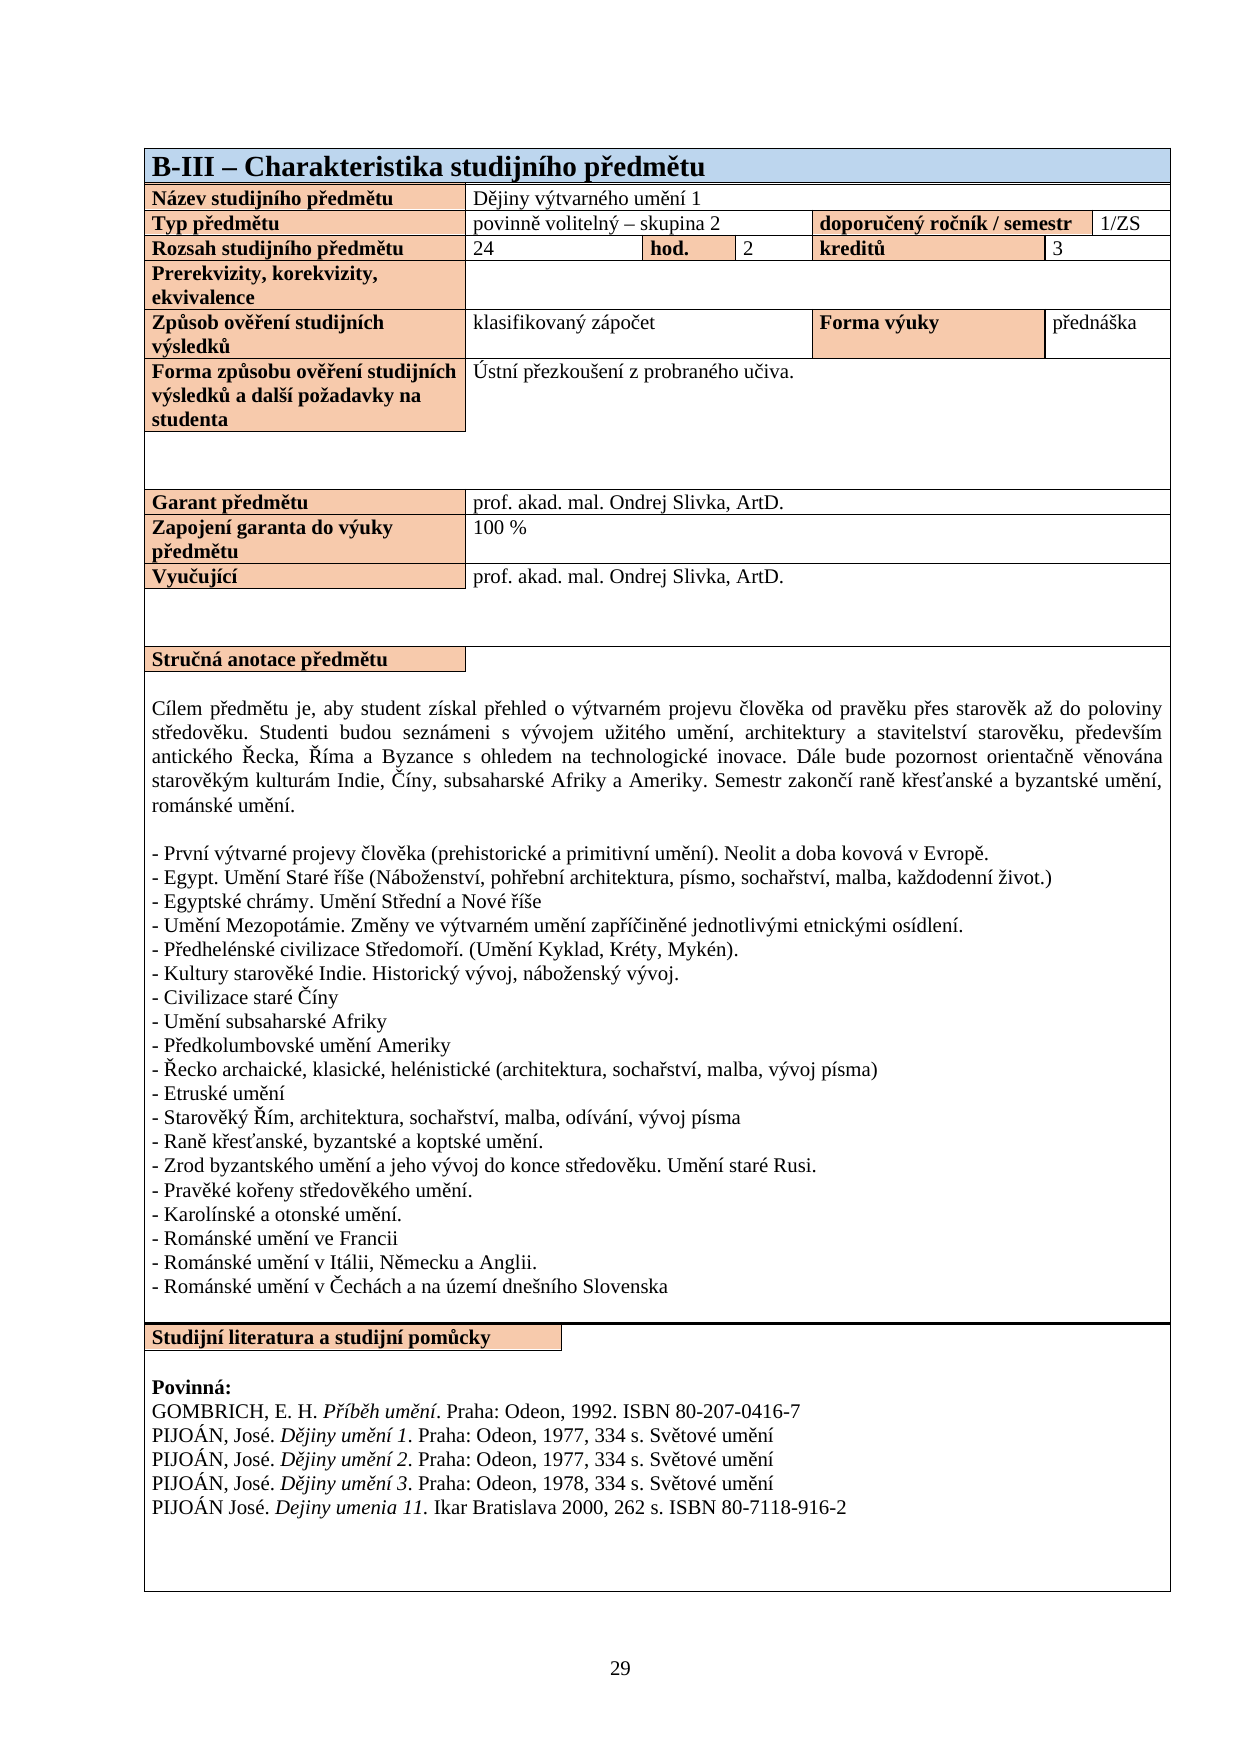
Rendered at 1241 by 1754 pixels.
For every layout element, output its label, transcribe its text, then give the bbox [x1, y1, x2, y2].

table_cell Stručná anotace předmětu [145, 647, 465, 671]
table_cell Zapojení garanta do výuky předmětu [145, 515, 465, 563]
table_cell Vyučující [145, 564, 465, 588]
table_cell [145, 1350, 1170, 1591]
table_header B-III – Charakteristika studijního předmětu [145, 149, 1170, 182]
table_cell Ústní přezkoušení z probraného učiva. [466, 359, 1170, 431]
table_cell Způsob ověření studijních výsledků [145, 310, 465, 358]
table_cell Garant předmětu [145, 490, 465, 514]
table_cell 100 % [466, 515, 1170, 563]
table_cell [562, 1325, 1170, 1349]
table_cell doporučený ročník / semestr [813, 211, 1092, 234]
table_cell povinně volitelný – skupina 2 [466, 211, 812, 234]
table_cell kreditů [813, 236, 1044, 260]
table_cell Název studijního předmětu [145, 185, 465, 209]
table_cell Studijní literatura a studijní pomůcky [145, 1325, 561, 1349]
table_cell 3 [1046, 236, 1170, 260]
table_cell [466, 261, 1170, 309]
table_cell 24 [466, 236, 642, 260]
table_cell [145, 431, 1170, 489]
table_cell [145, 588, 1170, 646]
table_cell prof. akad. mal. Ondrej Slivka, ArtD. [466, 564, 1170, 588]
table_cell Forma způsobu ověření studijních výsledků a další požadavky na studenta [145, 359, 465, 431]
table_cell Typ předmětu [145, 211, 465, 234]
table_cell přednáška [1046, 310, 1170, 358]
table_cell Cílem předmětu je, aby student získal přehled o výtvarném projevu člověka od pravěku přes starověk až do poloviny středověku. Studenti budou seznámeni s vývojem užitého umění, architektury a stavitelství starověku, především antického Řecka, Říma a Byzance s ohledem na technologické inovace. Dále bude pozornost orientačně věnována starověkým kulturám Indie, Číny, subsaharské Afriky a Ameriky. Semestr zakončí raně křesťanské a byzantské umění, románské umění. - První výtvarné projevy člověka (prehistorické a primitivní umění). Neolit a doba kovová v Evropě. - Egypt. Umění Staré říše (Náboženství, pohřební architektura, písmo, sochařství, malba, každodenní život.) - Egyptské chrámy. Umění Střední a Nové říše - Umění Mezopotámie. Změny ve výtvarném umění zapříčiněné jednotlivými etnickými osídlení. - Předhelénské civilizace Středomoří. (Umění Kyklad, Kréty, Mykén). - Kultury starověké Indie. Historický vývoj, náboženský vývoj. - Civilizace staré Číny - Umění subsaharské Afriky - Předkolumbovské umění Ameriky - Řecko archaické, klasické, helénistické (architektura, sochařství, malba, vývoj písma) - Etruské umění - Starověký Řím, architektura, sochařství, malba, odívání, vývoj písma - Raně křesťanské, byzantské a koptské umění. - Zrod byzantského umění a jeho vývoj do konce středověku. Umění staré Rusi. - Pravěké kořeny středověkého umění. - Karolínské a otonské umění. - Románské umění ve Francii - Románské umění v Itálii, Německu a Anglii. - Románské umění v Čechách a na území dnešního Slovenska [145, 671, 1170, 1322]
table_cell klasifikovaný zápočet [466, 310, 812, 358]
table_cell hod. [643, 236, 735, 260]
table_cell prof. akad. mal. Ondrej Slivka, ArtD. [466, 490, 1170, 514]
table_cell 1/ZS [1093, 211, 1170, 234]
table_cell [466, 647, 1170, 671]
table_cell Dějiny výtvarného umění 1 [466, 185, 1170, 209]
table_cell Forma výuky [813, 310, 1044, 358]
table_cell Prerekvizity, korekvizity, ekvivalence [145, 261, 465, 309]
table_cell 2 [736, 236, 812, 260]
table_cell Rozsah studijního předmětu [145, 236, 465, 260]
